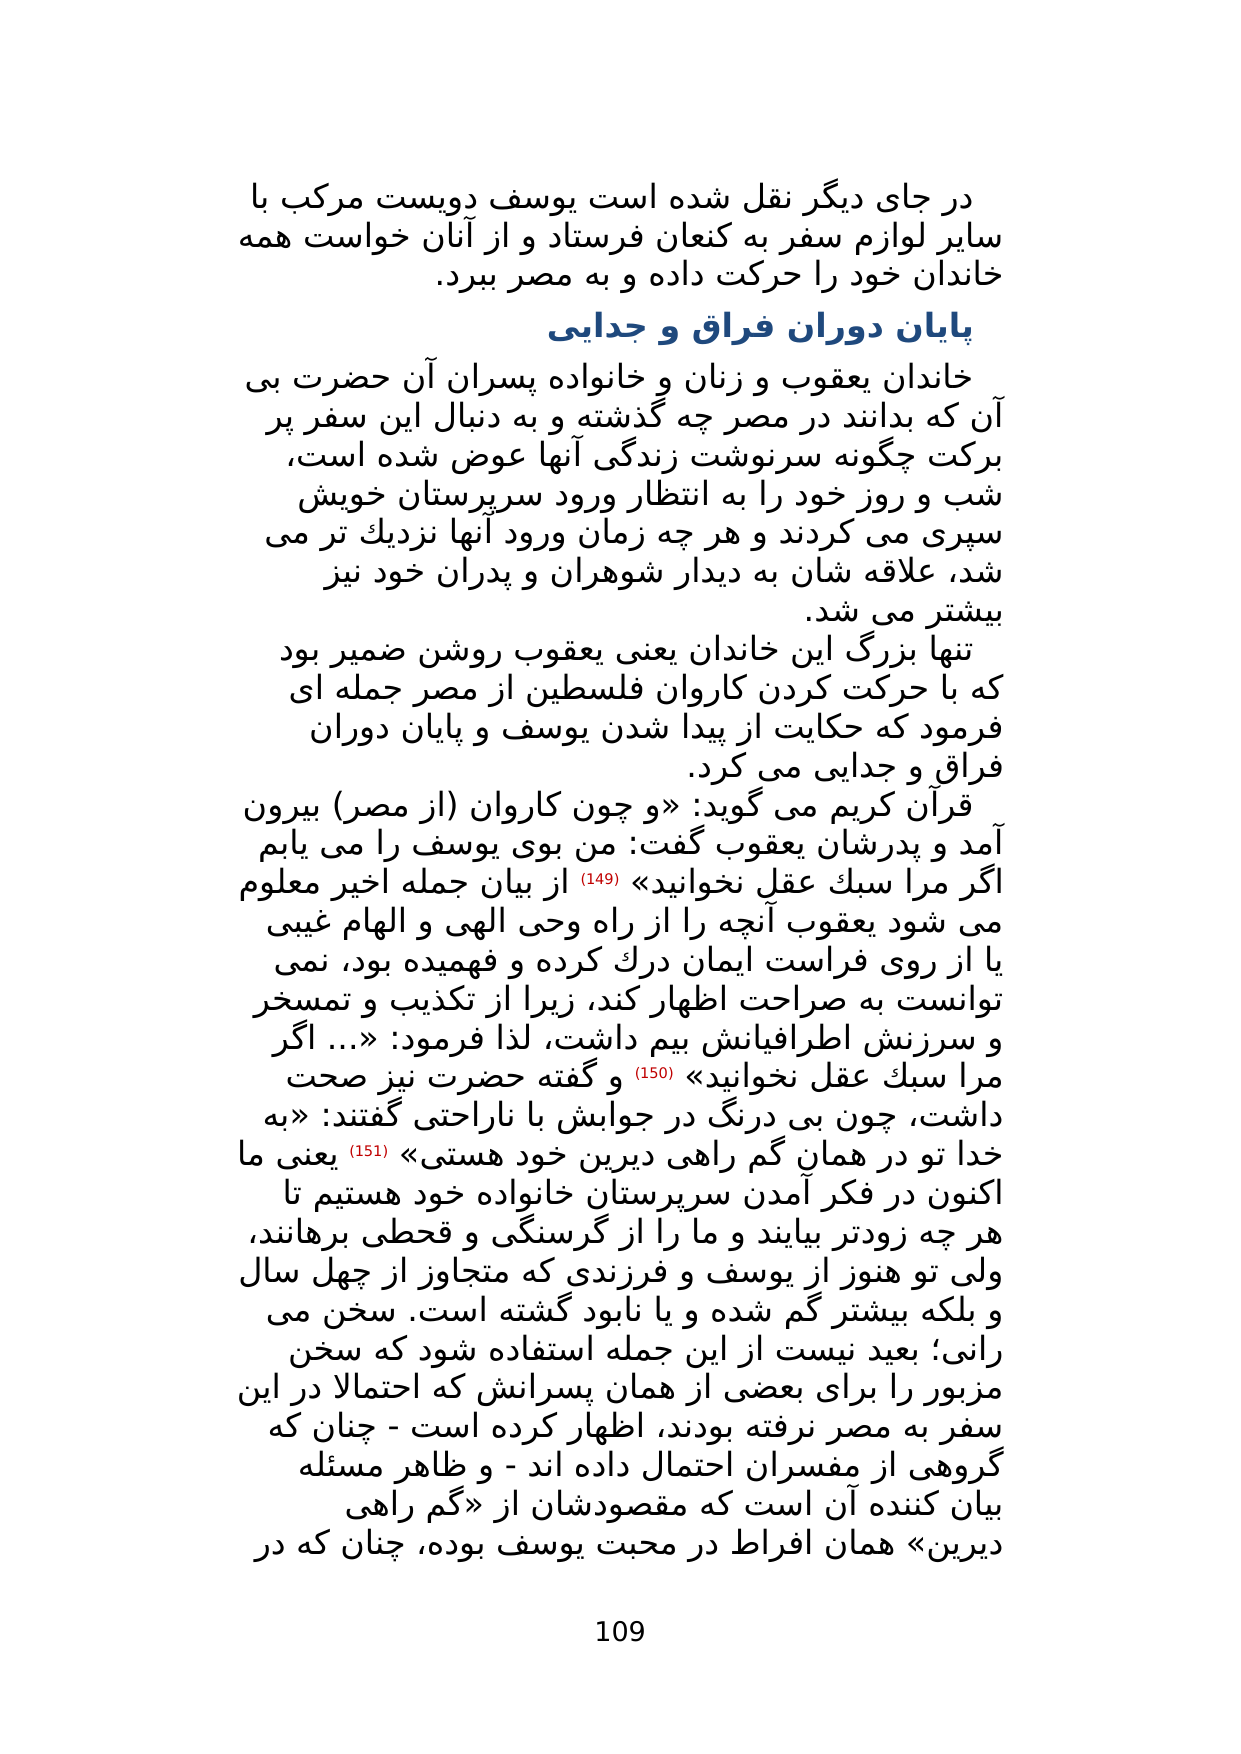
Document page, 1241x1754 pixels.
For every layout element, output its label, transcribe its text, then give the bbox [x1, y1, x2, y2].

text خاندان يعقوب و زنان و خانواده پسران آن حضرت بى آن كه بدانند در مصر چه گذشته و به دنبال اين سفر پر بركت چگونه سرنوشت زندگى آنها عوض شده است، شب و روز خود را به انتظار ورود سرپرستان خويش سپرى مى كردند و هر چه زمان ورود آنها نزديك تر مى شد، علاقه شان به ديدار شوهران و پدران خود نيز بيشتر مى شد. [236, 358, 1004, 629]
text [236, 785, 1004, 1562]
text تنها بزرگ اين خاندان يعنى يعقوب روشن ضمير بود كه با حركت كردن كاروان فلسطين از مصر جمله اى فرمود كه حكايت از پيدا شدن يوسف و پايان دوران فراق و جدايى مى كرد. [236, 629, 1004, 785]
text در جاى ديگر نقل شده است يوسف دويست مركب با ساير لوازم سفر به كنعان فرستاد و از آنان خواست همه خاندان خود را حركت داده و به مصر ببرد. [236, 177, 1004, 294]
subtitle پايان دوران فراق و جدايى [236, 306, 1004, 345]
